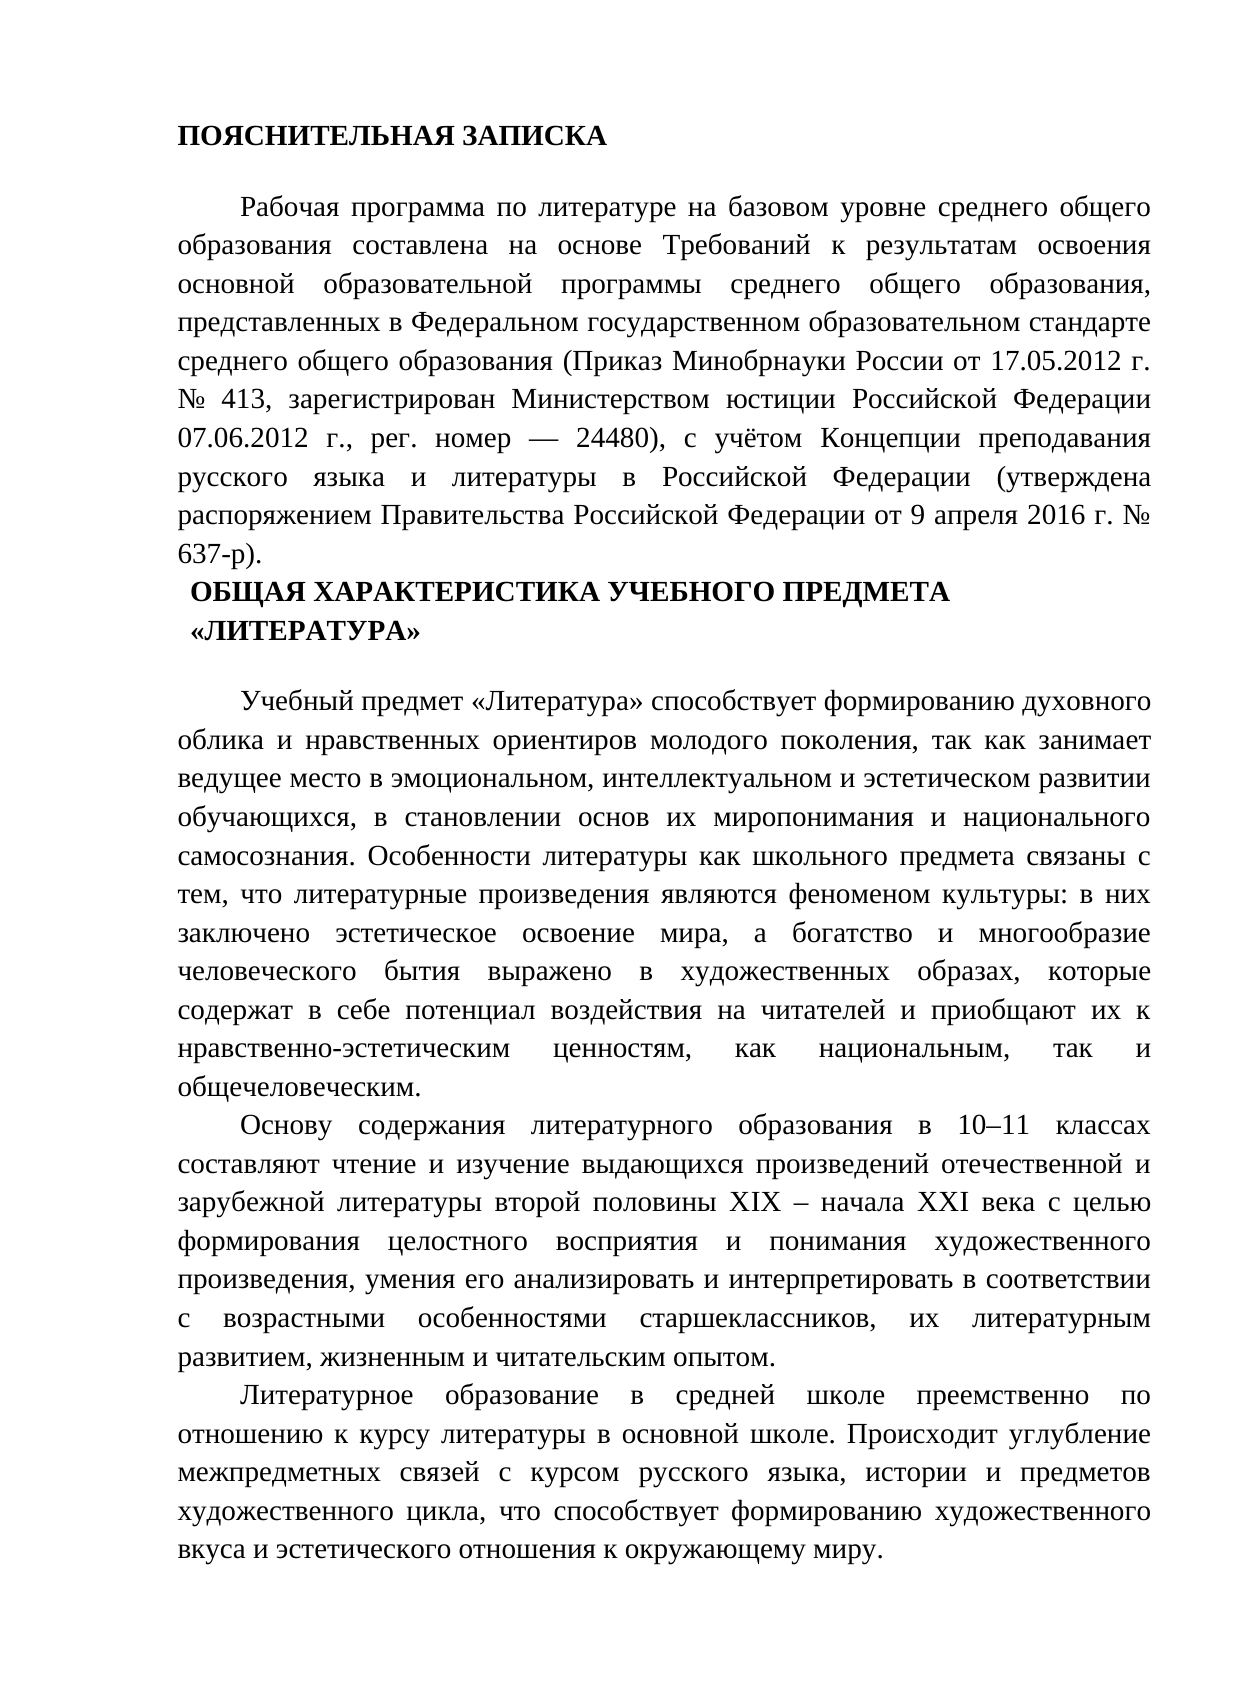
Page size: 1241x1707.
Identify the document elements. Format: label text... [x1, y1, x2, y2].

text Литературное образование в средней школе преемственно по отношению к курсу литературы в основной школе. Происходит углубление межпредметных связей с курсом русского языка, истории и предметов художественного цикла, что способствует формированию художественного вкуса и эстетического отношения к окружающему миру. [177, 1377, 1152, 1565]
text Рабочая программа по литературе на базовом уровне среднего общего образования составлена на основе Требований к результатам освоения основной образовательной программы среднего общего образования, представленных в Федеральном государственном образовательном стандарте среднего общего образования (Приказ Минобрнауки России от 17.05.2012 г. № 413, зарегистрирован Министерством юстиции Российской Федерации 07.06.2012 г., рег. номер — 24480), с учётом Концепции преподавания русского языка и литературы в Российской Федерации (утверждена распоряжением Правительства Российской Федерации от 9 апреля 2016 г. № 637-р). [177, 189, 1152, 569]
text ПОЯСНИТЕЛЬНАЯ ЗАПИСКА [177, 118, 1152, 152]
text Основу содержания литературного образования в 10–11 классах составляют чтение и изучение выдающихся произведений отечественной и зарубежной литературы второй половины ХIХ – начала ХХI века с целью формирования целостного восприятия и понимания художественного произведения, умения его анализировать и интерпретировать в соответствии с возрастными особенностями старшеклассников, их литературным развитием, жизненным и читательским опытом. [177, 1107, 1152, 1372]
text ОБЩАЯ ХАРАКТЕРИСТИКА УЧЕБНОГО ПРЕДМЕТА «ЛИТЕРАТУРА» [190, 574, 1152, 646]
text Учебный предмет «Литература» способствует формированию духовного облика и нравственных ориентиров молодого поколения, так как занимает ведущее место в эмоциональном, интеллектуальном и эстетическом развитии обучающихся, в становлении основ их миропонимания и национального самосознания. Особенности литературы как школьного предмета связаны с тем, что литературные произведения являются феноменом культуры: в них заключено эстетическое освоение мира, а богатство и многообразие человеческого бытия выражено в художественных образах, которые содержат в себе потенциал воздействия на читателей и приобщают их к нравственно-эстетическим ценностям, как национальным, так и общечеловеческим. [177, 683, 1152, 1102]
